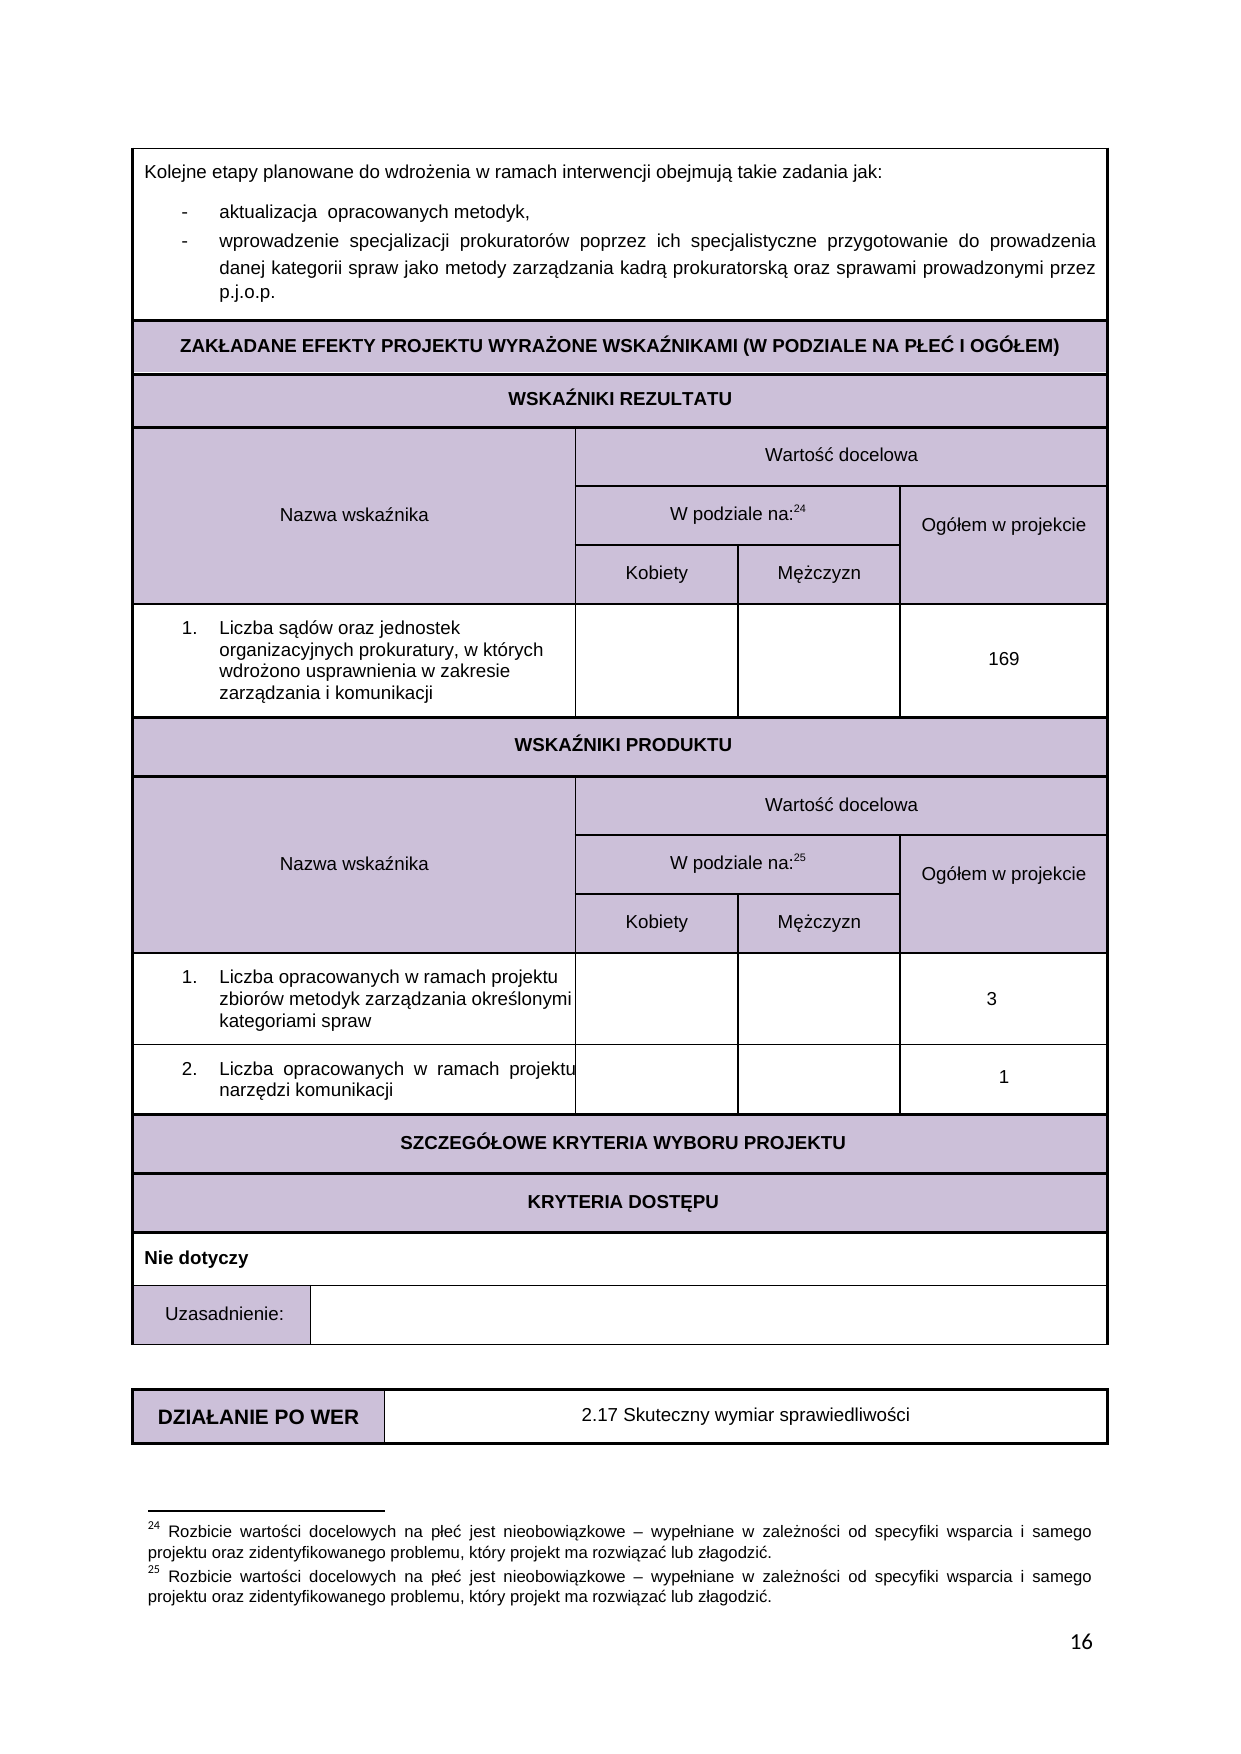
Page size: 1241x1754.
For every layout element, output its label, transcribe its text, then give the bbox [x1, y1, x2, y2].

table_cell Ogółem w projekcie [901, 487, 1106, 603]
table_cell [739, 1045, 899, 1113]
table_cell KRYTERIA DOSTĘPU [134, 1175, 1106, 1231]
table_cell SZCZEGÓŁOWE KRYTERIA WYBORU PROJEKTU [134, 1116, 1106, 1172]
table_cell Ogółem w projekcie [901, 836, 1106, 952]
table_cell Liczba sądów oraz jednostek organizacyjnych prokuratury, w których wdrożono usprawnienia w zakresie zarządzania i komunikacji [134, 605, 575, 716]
table_cell Mężczyzn [739, 546, 899, 603]
table_cell [576, 605, 737, 716]
table_cell Uzasadnienie: [134, 1286, 310, 1344]
table_cell Kobiety [576, 546, 737, 603]
table_cell Nazwa wskaźnika [134, 429, 575, 603]
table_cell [134, 149, 1106, 319]
table_cell [739, 954, 899, 1043]
table_cell [576, 1045, 737, 1113]
table_cell Mężczyzn [739, 895, 899, 952]
table_cell Wartość docelowa [576, 778, 1106, 834]
table_cell WSKAŹNIKI PRODUKTU [134, 719, 1106, 775]
table_cell Nazwa wskaźnika [134, 778, 575, 952]
table_cell [576, 954, 737, 1043]
table_cell Wartość docelowa [576, 429, 1106, 485]
table_cell 169 [901, 605, 1106, 716]
table_cell ZAKŁADANE EFEKTY PROJEKTU WYRAŻONE WSKAŹNIKAMI (W PODZIALE NA PŁEĆ I OGÓŁEM) [134, 322, 1106, 372]
table_cell WSKAŹNIKI REZULTATU [134, 376, 1106, 426]
table_cell [739, 605, 899, 716]
table_header DZIAŁANIE PO WER [134, 1391, 384, 1442]
table_cell Liczba opracowanych w ramach projektu narzędzi komunikacji [134, 1045, 575, 1113]
table_cell 3 [901, 954, 1106, 1043]
table_cell Liczba opracowanych w ramach projektu zbiorów metodyk zarządzania określonymi kategoriami spraw [134, 954, 575, 1043]
table_cell W podziale na: [576, 836, 899, 893]
table_cell Kobiety [576, 895, 737, 952]
table_header 2.17 Skuteczny wymiar sprawiedliwości [385, 1391, 1106, 1442]
table_cell [311, 1286, 1106, 1344]
table_cell Nie dotyczy [134, 1234, 1106, 1285]
table_cell W podziale na: [576, 487, 899, 544]
table_cell 1 [901, 1045, 1106, 1113]
